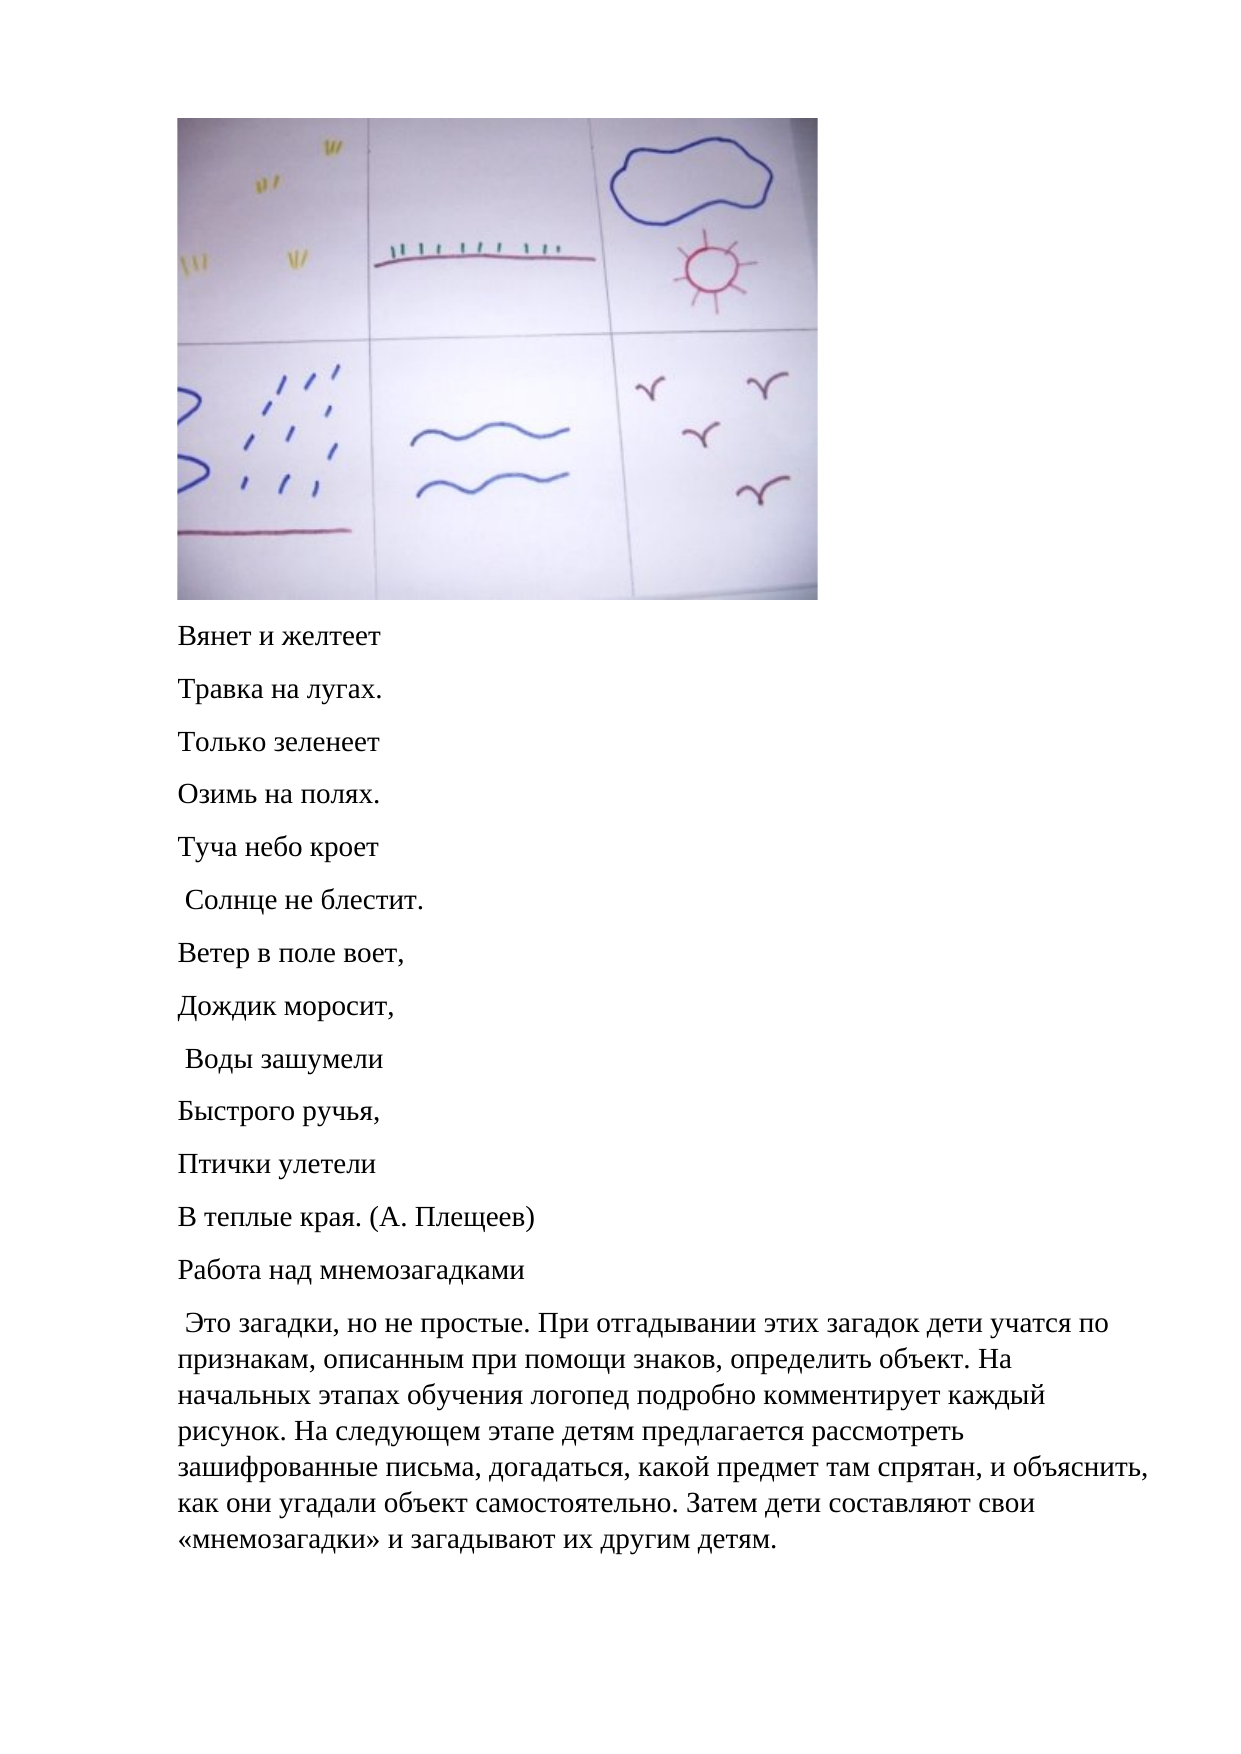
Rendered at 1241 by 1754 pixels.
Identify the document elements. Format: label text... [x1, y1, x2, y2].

text Только зеленеет [177, 724, 1152, 757]
text Дождик моросит, [177, 988, 1152, 1021]
picture [177, 118, 818, 600]
text Вянет и желтеет [177, 618, 1152, 652]
text Туча небо кроет [177, 829, 1152, 863]
text Работа над мнемозагадками [177, 1252, 1152, 1286]
text Это загадки, но не простые. При отгадывании этих загадок дети учатся по признакам, описанным при помощи знаков, определить объект. На начальных этапах обучения логопед подробно комментирует каждый рисунок. На следующем этапе детям предлагается рассмотреть зашифрованные письма, догадаться, какой предмет там спрятан, и объяснить, как они угадали объект самостоятельно. Затем дети составляют свои «мнемозагадки» и загадывают их другим детям. [177, 1305, 1152, 1555]
text Воды зашумели [177, 1041, 1152, 1074]
text В теплые края. (А. Плещеев) [177, 1199, 1152, 1233]
text Ветер в поле воет, [177, 935, 1152, 969]
text Быстрого ручья, [177, 1093, 1152, 1127]
text Травка на лугах. [177, 671, 1152, 704]
text Озимь на полях. [177, 777, 1152, 810]
text Птички улетели [177, 1146, 1152, 1180]
text Солнце не блестит. [177, 882, 1152, 916]
